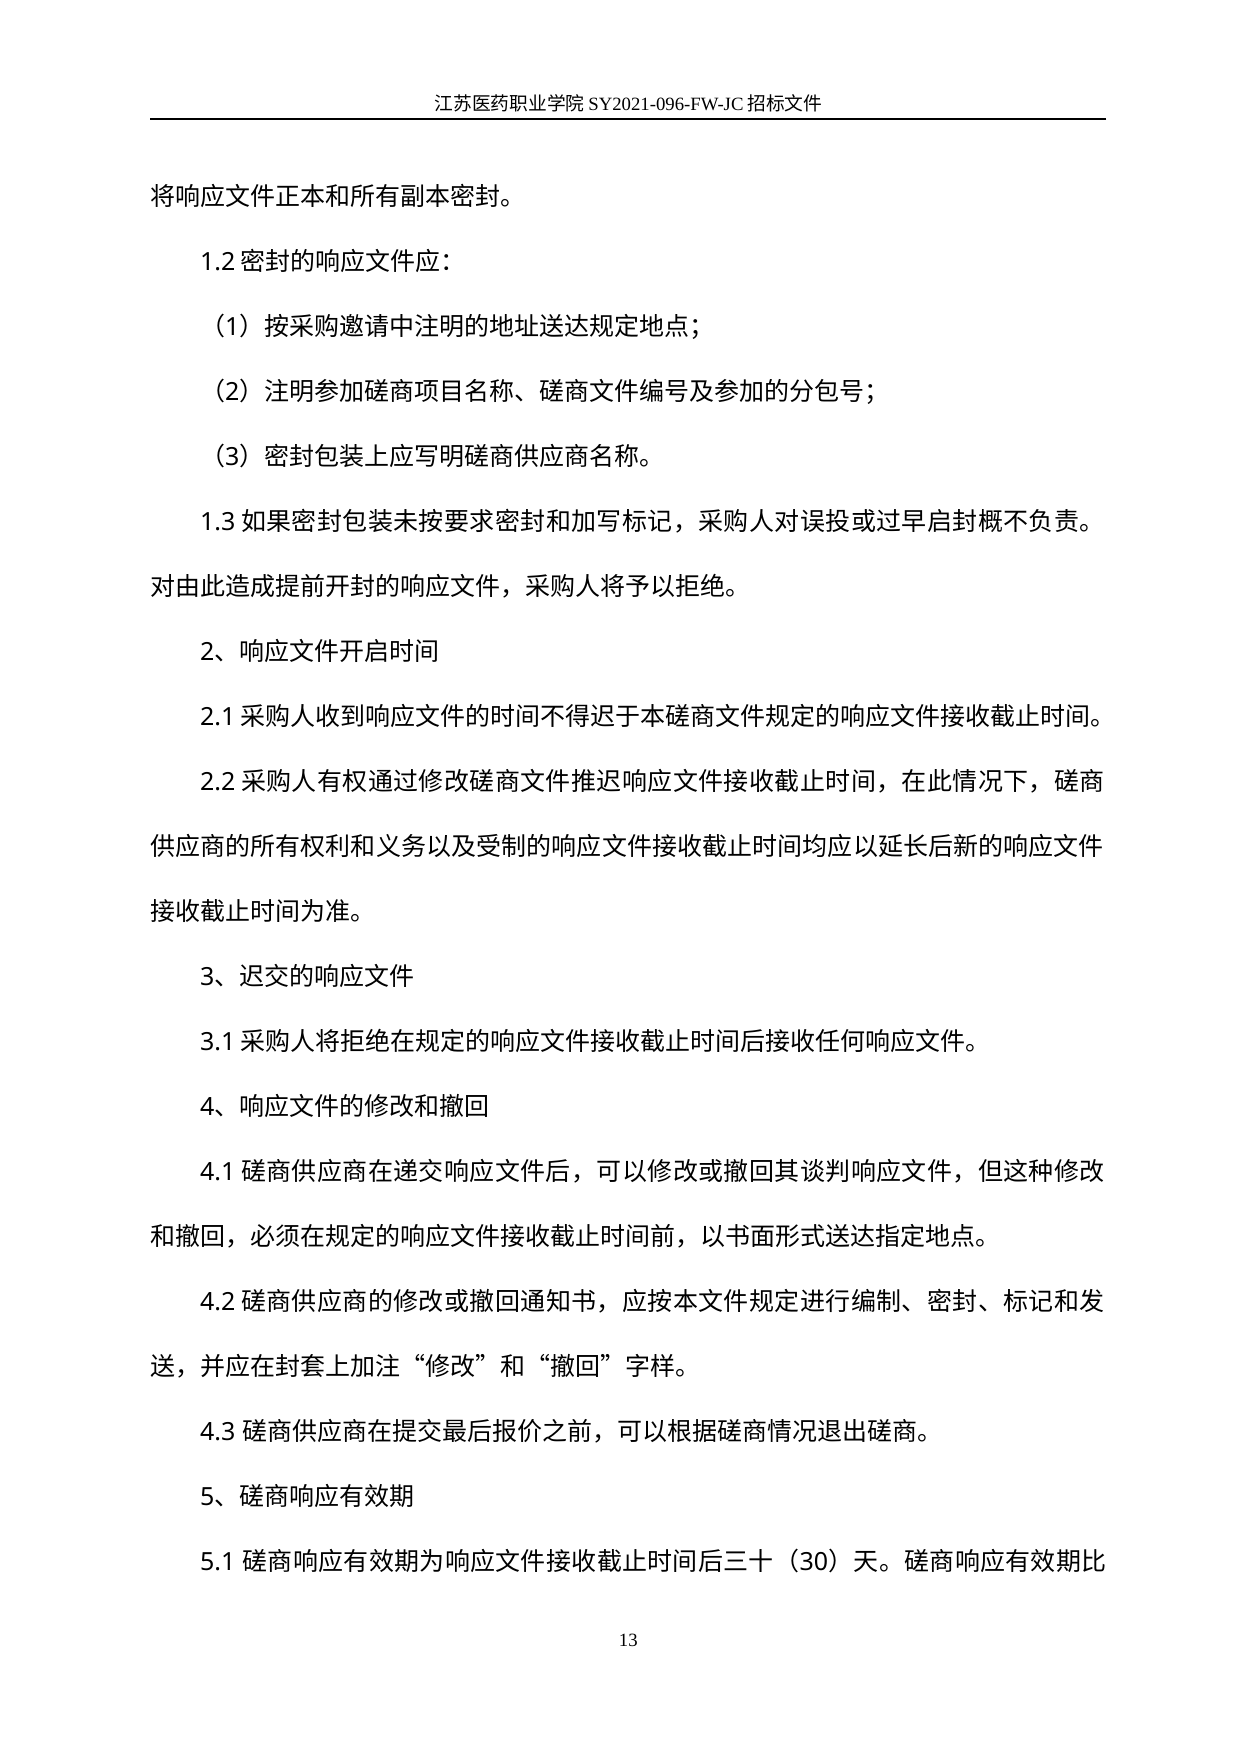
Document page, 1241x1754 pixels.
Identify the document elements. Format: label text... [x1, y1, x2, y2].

text （1）按采购邀请中注明的地址送达规定地点； [150, 292, 1106, 357]
text 2.1采购人收到响应文件的时间不得迟于本磋商文件规定的响应文件接收截止时间。 [150, 682, 1106, 747]
text 1.2密封的响应文件应： [150, 227, 1106, 292]
text 3、迟交的响应文件 [150, 942, 1106, 1007]
text 3.1采购人将拒绝在规定的响应文件接收截止时间后接收任何响应文件。 [150, 1007, 1106, 1072]
text 4.1磋商供应商在递交响应文件后，可以修改或撤回其谈判响应文件，但这种修改和撤回，必须在规定的响应文件接收截止时间前，以书面形式送达指定地点。 [150, 1137, 1106, 1267]
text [150, 1527, 1106, 1592]
text 4.2磋商供应商的修改或撤回通知书，应按本文件规定进行编制、密封、标记和发送，并应在封套上加注“修改”和“撤回”字样。 [150, 1267, 1106, 1397]
text 2、响应文件开启时间 [150, 617, 1106, 682]
text 1.3如果密封包装未按要求密封和加写标记，采购人对误投或过早启封概不负责。对由此造成提前开封的响应文件，采购人将予以拒绝。 [150, 487, 1106, 617]
text （2）注明参加磋商项目名称、磋商文件编号及参加的分包号； [150, 357, 1106, 422]
text 2.2采购人有权通过修改磋商文件推迟响应文件接收截止时间，在此情况下，磋商供应商的所有权利和义务以及受制的响应文件接收截止时间均应以延长后新的响应文件接收截止时间为准。 [150, 747, 1106, 942]
text 4、响应文件的修改和撤回 [150, 1072, 1106, 1137]
text （3）密封包装上应写明磋商供应商名称。 [150, 422, 1106, 487]
text 4.3 磋商供应商在提交最后报价之前，可以根据磋商情况退出磋商。 [150, 1397, 1106, 1462]
text 5、磋商响应有效期 [150, 1462, 1106, 1527]
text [150, 162, 1106, 227]
